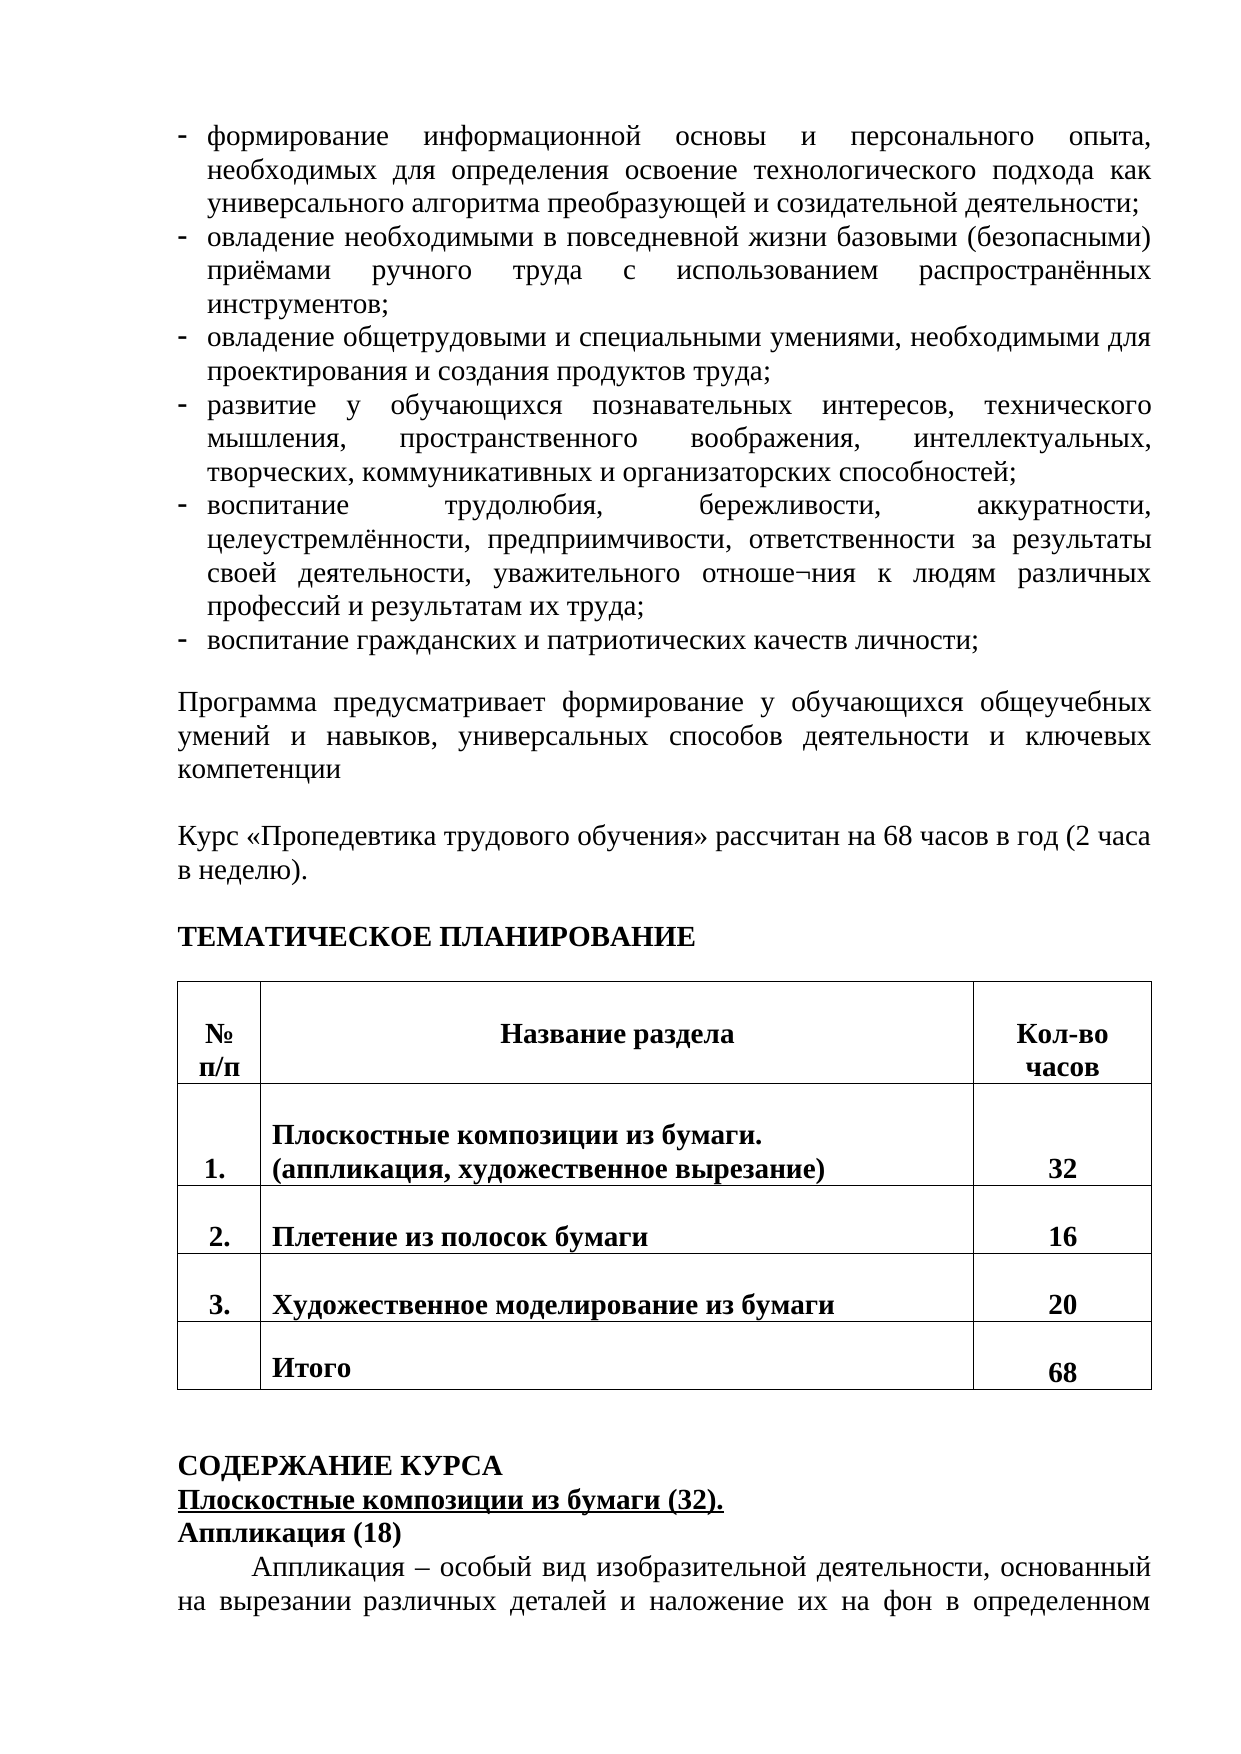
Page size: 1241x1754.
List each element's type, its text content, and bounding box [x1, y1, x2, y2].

table_header № п/п [178, 982, 260, 1083]
list овладение необходимыми в повседневной жизни базовыми (безопасными) приёмами ручного труда с использованием распространённых инструментов; [177, 219, 1152, 319]
list развитие у обучающихся познавательных интересов, технического мышления, пространственного воображения, интеллектуальных, творческих, коммуникативных и организаторских способностей; [177, 387, 1152, 487]
text Программа предусматривает формирование у обучающихся общеучебных умений и навыков, универсальных способов деятельности и ключевых компетенции [177, 684, 1152, 785]
table_header Кол-во часов [974, 982, 1151, 1083]
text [177, 1549, 1152, 1616]
text Аппликация (18) [177, 1516, 1152, 1549]
table_cell Итого [261, 1322, 973, 1389]
text Курс «Пропедевтика трудового обучения» рассчитан на 68 часов в год (2 часа в неделю). [177, 818, 1152, 885]
list формирование информационной основы и персонального опыта, необходимых для определения освоение технологического подхода как универсального алгоритма преобразующей и созидательной деятельности; [177, 118, 1152, 219]
table_cell 1. [178, 1084, 260, 1184]
table_cell 32 [974, 1084, 1151, 1184]
list воспитание трудолюбия, бережливости, аккуратности, целеустремлённости, предприимчивости, ответственности за результаты своей деятельности, уважительного отноше¬ния к людям различных профессий и результатам их труда; [177, 487, 1152, 622]
table_cell Художественное моделирование из бумаги [261, 1254, 973, 1321]
table_cell [178, 1322, 260, 1389]
table_cell Плетение из полосок бумаги [261, 1186, 973, 1253]
table_cell 3. [178, 1254, 260, 1321]
text СОДЕРЖАНИЕ КУРСА [177, 1448, 1152, 1482]
list воспитание гражданских и патриотических качеств личности; [177, 622, 1152, 655]
table_header Название раздела [261, 982, 973, 1083]
table_cell 16 [974, 1186, 1151, 1253]
table_cell Плоскостные композиции из бумаги. (аппликация, художественное вырезание) [261, 1084, 973, 1184]
text Плоскостные композиции из бумаги (32). [177, 1482, 1152, 1516]
table_cell 2. [178, 1186, 260, 1253]
text ТЕМАТИЧЕСКОЕ ПЛАНИРОВАНИЕ [177, 919, 1152, 952]
list овладение общетрудовыми и специальными умениями, необходимыми для проектирования и создания продуктов труда; [177, 319, 1152, 387]
table_cell 68 [974, 1322, 1151, 1389]
table_cell 20 [974, 1254, 1151, 1321]
